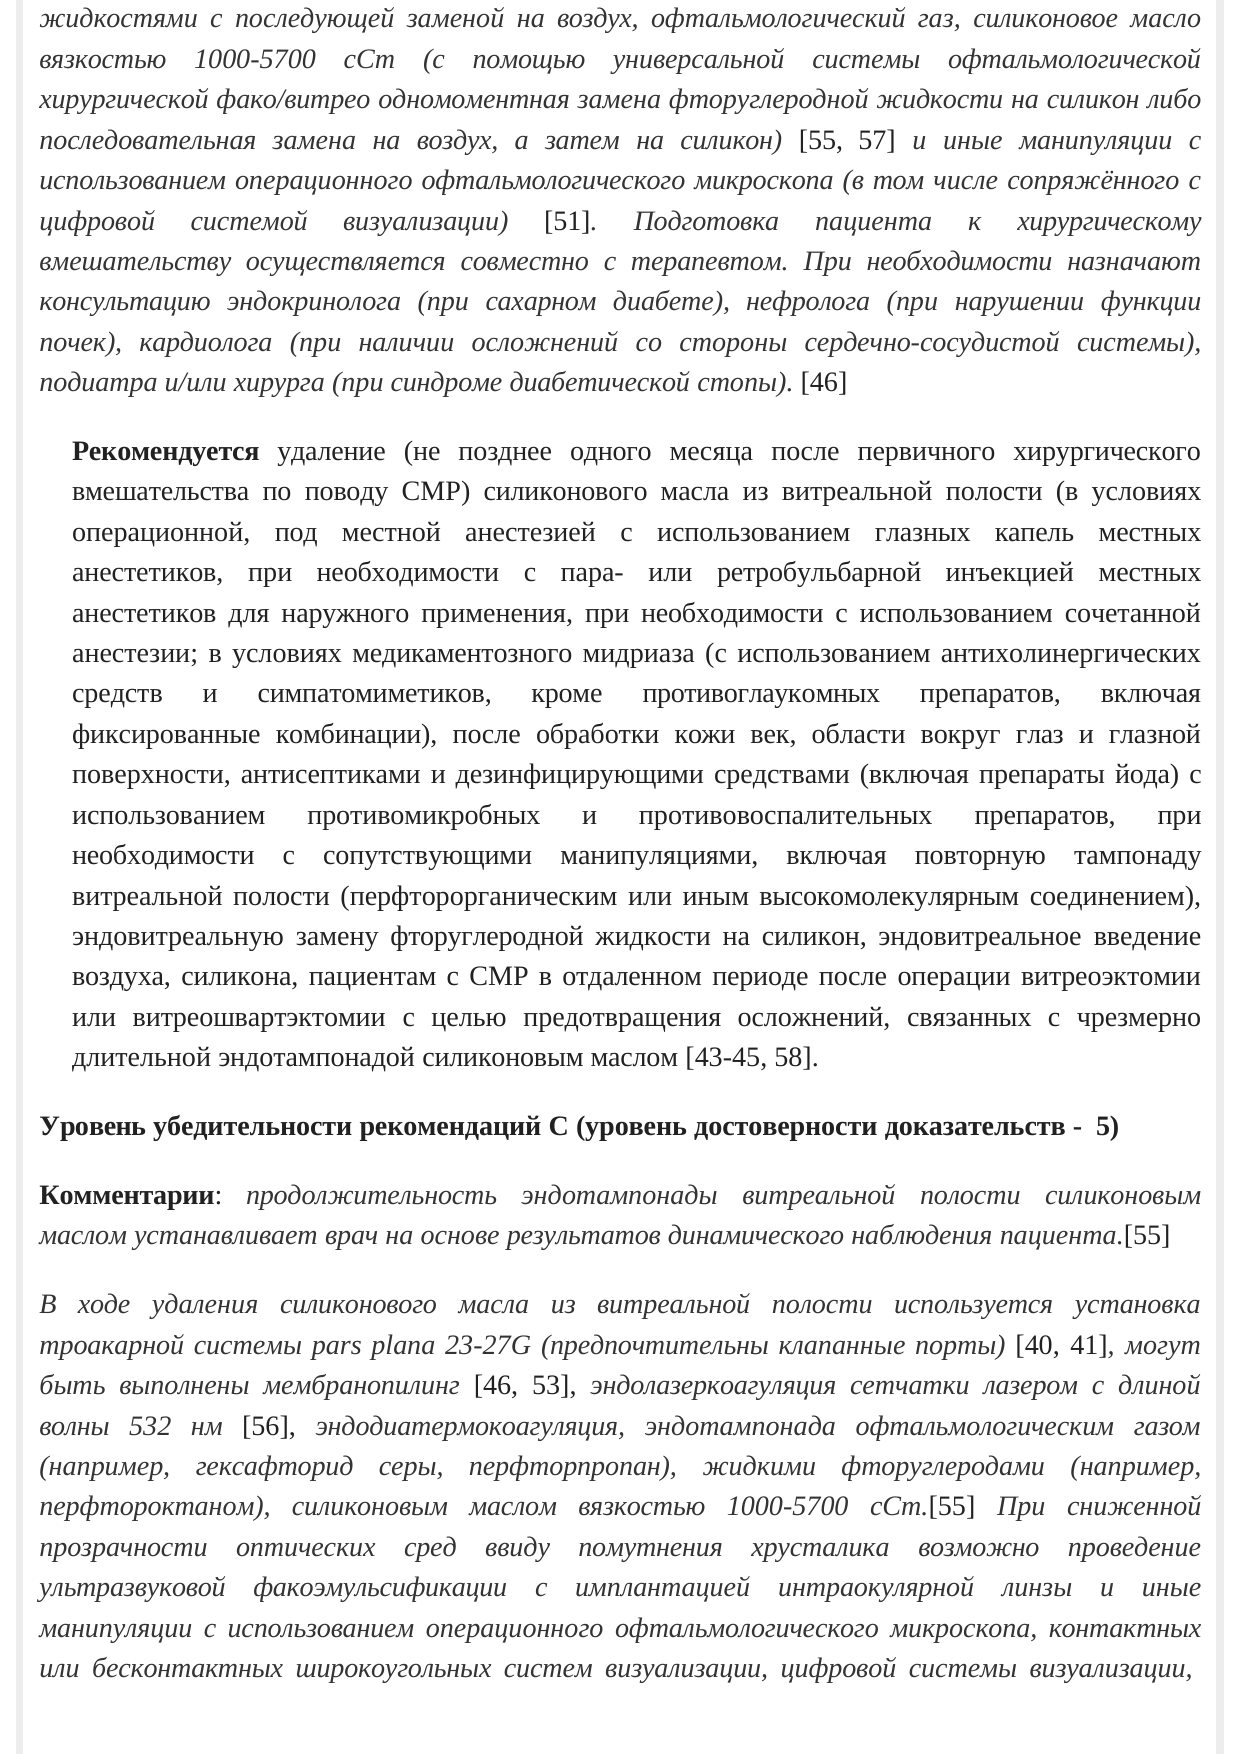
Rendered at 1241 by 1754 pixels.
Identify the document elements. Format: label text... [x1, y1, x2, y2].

text Комментарии: продолжительность эндотампонады витреальной полости силиконовым маслом устанавливает врач на основе результатов динамического наблюдения пациента.[55] [39, 1178, 1201, 1251]
text жидкостями с последующей заменой на воздух, офтальмологический газ, силиконовое масло вязкостью 1000-5700 сСт (с помощью универсальной системы офтальмологической хирургической фако/витрео одномоментная замена фторуглеродной жидкости на силикон либо последовательная замена на воздух, а затем на силикон) [55, 57] и иные манипуляции с использованием операционного офтальмологического микроскопа (в том числе сопряжённого с цифровой системой визуализации) [51]. Подготовка пациента к хирургическому вмешательству осуществляется совместно с терапевтом. При необходимости назначают консультацию эндокринолога (при сахарном диабете), нефролога (при нарушении функции почек), кардиолога (при наличии осложнений со стороны сердечно-сосудистой системы), подиатра и/или хирурга (при синдроме диабетической стопы). [46] [39, 1, 1201, 398]
text В ходе удаления силиконового масла из витреальной полости используется установка троакарной системы pars plana 23-27G (предпочтительны клапанные порты) [40, 41], могут быть выполнены мембранопилинг [46, 53], эндолазеркоагуляция сетчатки лазером с длиной волны 532 нм [56], эндодиатермокоагуляция, эндотампонада офтальмологическим газом (например, гексафторид серы, перфторпропан), жидкими фторуглеродами (например, перфтороктаном), силиконовым маслом вязкостью 1000-5700 сСт.[55] При сниженной прозрачности оптических сред ввиду помутнения хрусталика возможно проведение ультразвуковой факоэмульсификации с имплантацией интраокулярной линзы и иные манипуляции с использованием операционного офтальмологического микроскопа, контактных или бесконтактных широкоугольных систем визуализации, цифровой системы визуализации, [39, 1287, 1201, 1683]
subtitle Уровень убедительности рекомендаций С (уровень достоверности доказательств - 5) [39, 1109, 1236, 1142]
text Рекомендуется удаление (не позднее одного месяца после первичного хирургического вмешательства по поводу СМР) силиконового масла из витреальной полости (в условиях операционной, под местной анестезией с использованием глазных капель местных анестетиков, при необходимости с пара- или ретробульбарной инъекцией местных анестетиков для наружного применения, при необходимости с использованием сочетанной анестезии; в условиях медикаментозного мидриаза (с использованием антихолинергических средств и симпатомиметиков, кроме противоглаукомных препаратов, включая фиксированные комбинации), после обработки кожи век, области вокруг глаз и глазной поверхности, антисептиками и дезинфицирующими средствами (включая препараты йода) с использованием противомикробных и противовоспалительных препаратов, при необходимости с сопутствующими манипуляциями, включая повторную тампонаду витреальной полости (перфторорганическим или иным высокомолекулярным соединением), эндовитреальную замену фторуглеродной жидкости на силикон, эндовитреальное введение воздуха, силикона, пациентам с СМР в отдаленном периоде после операции витреоэктомии или витреошвартэктомии с целью предотвращения осложнений, связанных с чрезмерно длительной эндотампонадой силиконовым маслом [43-45, 58]. [72, 434, 1201, 1073]
